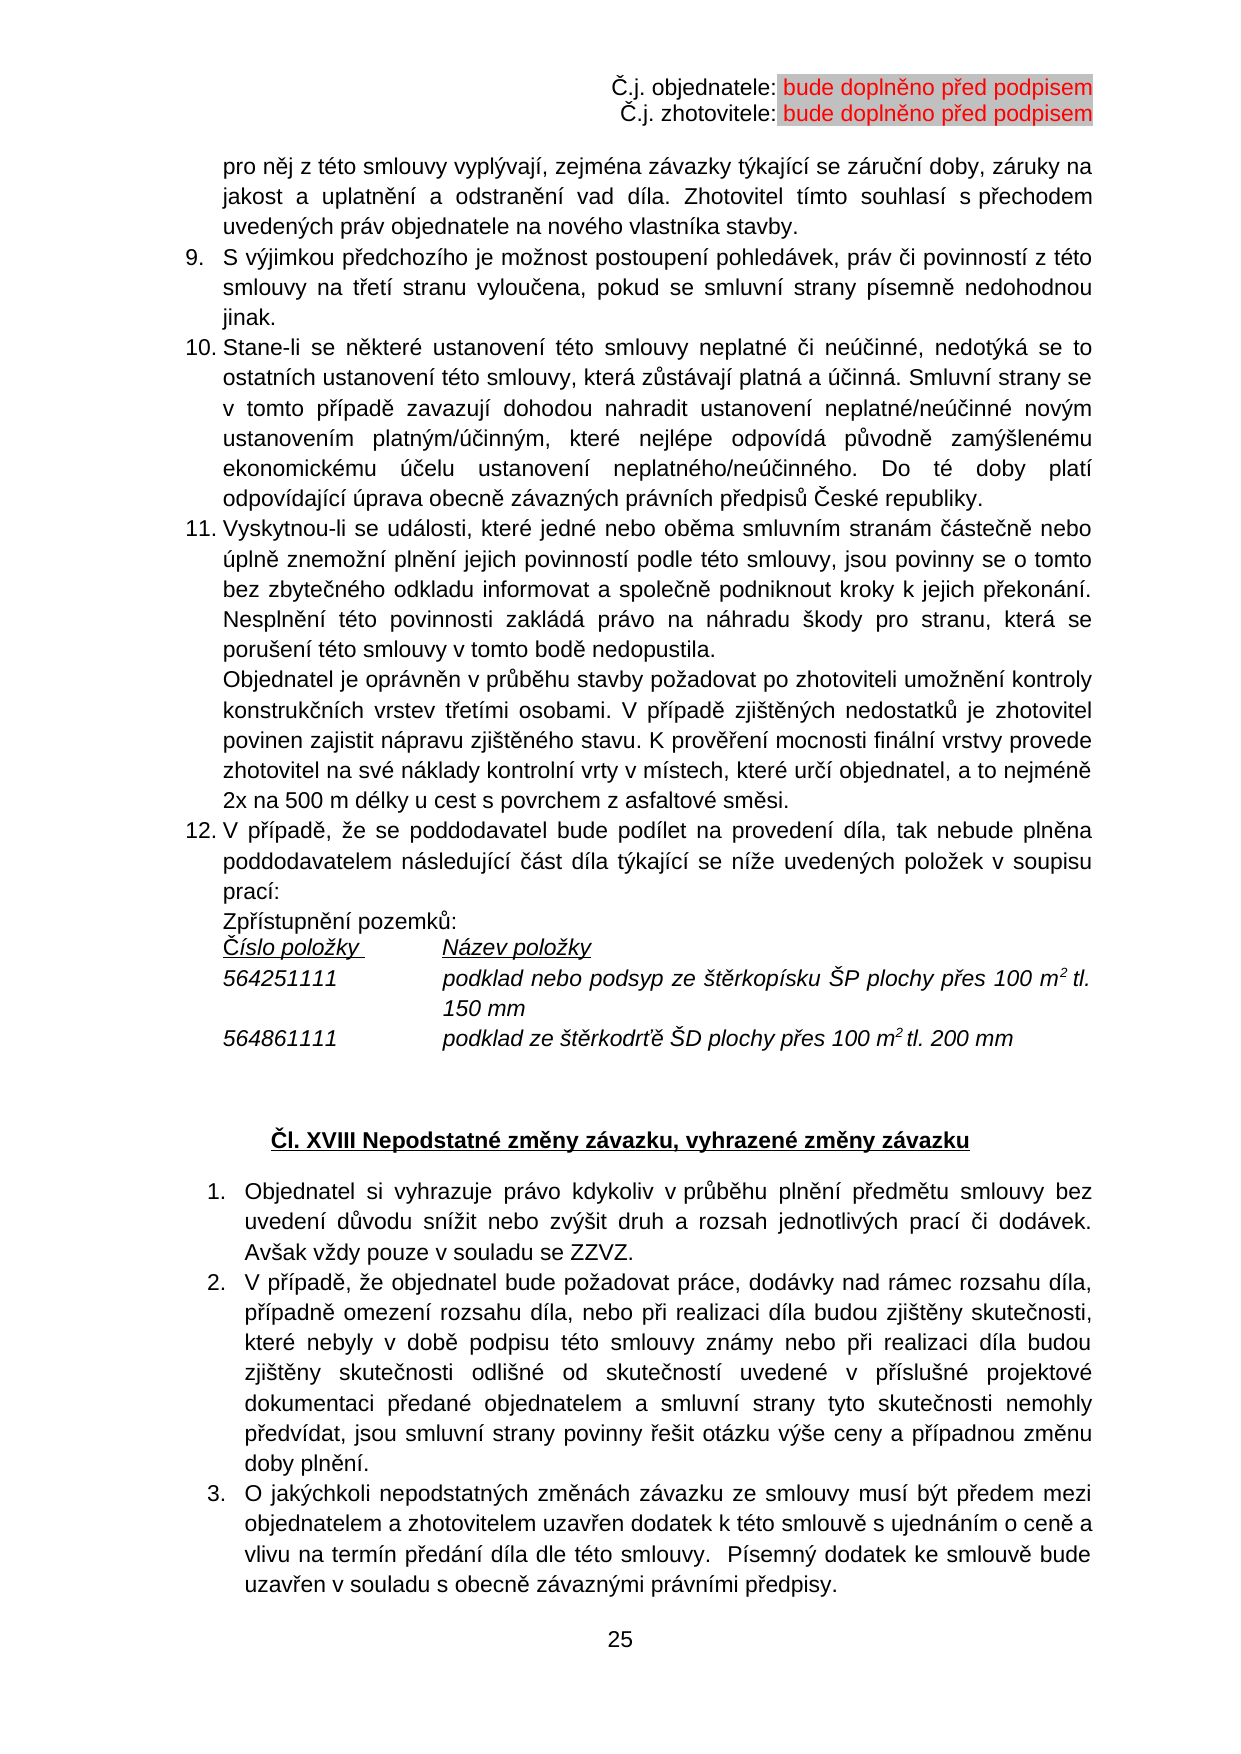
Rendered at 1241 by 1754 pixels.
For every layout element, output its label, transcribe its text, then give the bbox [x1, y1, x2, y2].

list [185, 153, 1093, 239]
list Objednatel je oprávněn v průběhu stavby požadovat po zhotoviteli umožnění kontroly konstrukčních vrstev třetími osobami. V případě zjištěných nedostatků je zhotovitel povinen zajistit nápravu zjištěného stavu. K prověření mocnosti finální vrstvy provede zhotovitel na své náklady kontrolní vrty v místech, které určí objednatel, a to nejméně 2x na 500 m délky u cest s povrchem z asfaltové směsi. [223, 666, 1093, 813]
list Objednatel si vyhrazuje právo kdykoliv v průběhu plnění předmětu smlouvy bez uvedení důvodu snížit nebo zvýšit druh a rozsah jednotlivých prací či dodávek. Avšak vždy pouze v souladu se ZZVZ. [207, 1178, 1093, 1265]
list V případě, že se poddodavatel bude podílet na provedení díla, tak nebude plněna poddodavatelem následující část díla týkající se níže uvedených položek v soupisu prací: [185, 817, 1093, 904]
list Stane-li se některé ustanovení této smlouvy neplatné či neúčinné, nedotýká se to ostatních ustanovení této smlouvy, která zůstávají platná a účinná. Smluvní strany se v tomto případě zavazují dohodou nahradit ustanovení neplatné/neúčinné novým ustanovením platným/účinným, které nejlépe odpovídá původně zamýšlenému ekonomickému účelu ustanovení neplatného/neúčinného. Do té doby platí odpovídající úprava obecně závazných právních předpisů České republiky. [185, 334, 1093, 511]
list O jakýchkoli nepodstatných změnách závazku ze smlouvy musí být předem mezi objednatelem a zhotovitelem uzavřen dodatek k této smlouvě s ujednáním o ceně a vlivu na termín předání díla dle této smlouvy. Písemný dodatek ke smlouvě bude uzavřen v souladu s obecně závaznými právními předpisy. [207, 1480, 1093, 1597]
list Vyskytnou-li se události, které jedné nebo oběma smluvním stranám částečně nebo úplně znemožní plnění jejich povinností podle této smlouvy, jsou povinny se o tomto bez zbytečného odkladu informovat a společně podniknout kroky k jejich překonání. Nesplnění této povinnosti zakládá právo na náhradu škody pro stranu, která se porušení této smlouvy v tomto bodě nedopustila. [185, 515, 1093, 662]
list S výjimkou předchozího je možnost postoupení pohledávek, práv či povinností z této smlouvy na třetí stranu vyloučena, pokud se smluvní strany písemně nedohodnou jinak. [185, 243, 1093, 330]
list Číslo položky Název položky [223, 934, 1093, 961]
text Čl. XVIII Nepodstatné změny závazku, vyhrazené změny závazku [148, 1127, 1093, 1153]
list V případě, že objednatel bude požadovat práce, dodávky nad rámec rozsahu díla, případně omezení rozsahu díla, nebo při realizaci díla budou zjištěny skutečnosti, které nebyly v době podpisu této smlouvy známy nebo při realizaci díla budou zjištěny skutečnosti odlišné od skutečností uvedené v příslušné projektové dokumentaci předané objednatelem a smluvní strany tyto skutečnosti nemohly předvídat, jsou smluvní strany povinny řešit otázku výše ceny a případnou změnu doby plnění. [207, 1269, 1093, 1476]
list 564861111 podklad ze štěrkodrťě ŠD plochy přes 100 m2 tl. 200 mm [223, 1025, 1093, 1051]
list Zpřístupnění pozemků: [223, 908, 1093, 934]
list 564251111 podklad nebo podsyp ze štěrkopísku ŠP plochy přes 100 m2 tl. 150 mm [223, 964, 1093, 1021]
